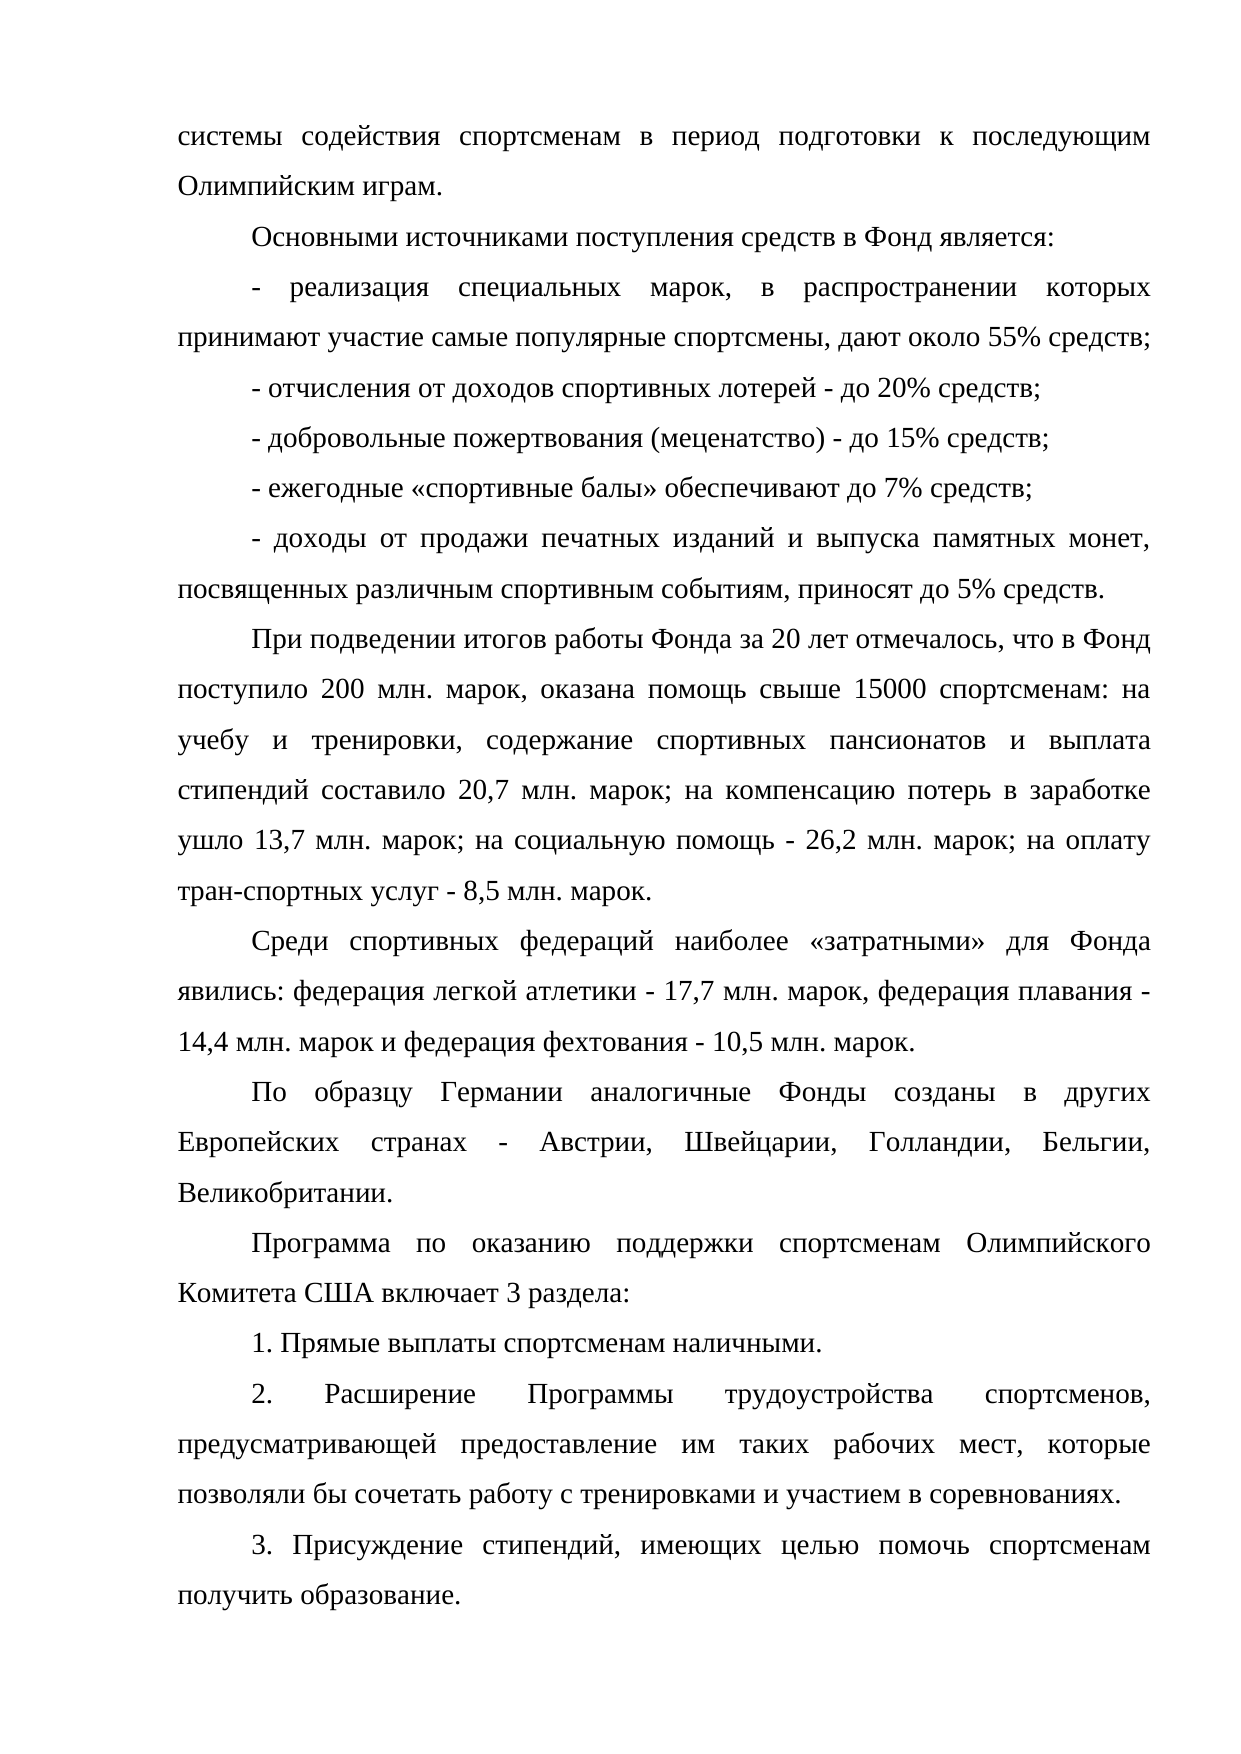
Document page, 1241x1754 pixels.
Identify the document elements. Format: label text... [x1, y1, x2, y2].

text - добровольные пожертвования (меценатство) - до 15% средств; [177, 420, 1152, 453]
text Основными источниками поступления средств в Фонд является: [177, 219, 1152, 252]
text - ежегодные «спортивные балы» обеспечивают до 7% средств; [177, 470, 1152, 504]
text - реализация специальных марок, в распространении которых принимают участие самые популярные спортсмены, дают около 55% средств; [177, 269, 1152, 353]
text - доходы от продажи печатных изданий и выпуска памятных монет, посвященных различным спортивным событиям, приносят до 5% средств. [177, 521, 1152, 604]
text 2. Расширение Программы трудоустройства спортсменов, предусматривающей предоставление им таких рабочих мест, которые позволяли бы сочетать работу с тренировками и участием в соревнованиях. [177, 1376, 1152, 1510]
text 3. Присуждение стипендий, имеющих целью помочь спортсменам получить образование. [177, 1527, 1152, 1611]
text - отчисления от доходов спортивных лотерей - до 20% средств; [177, 370, 1152, 403]
text По образцу Германии аналогичные Фонды созданы в других Европейских странах - Австрии, Швейцарии, Голландии, Бельгии, Великобритании. [177, 1074, 1152, 1208]
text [177, 118, 1152, 202]
text Программа по оказанию поддержки спортсменам Олимпийского Комитета США включает 3 раздела: [177, 1225, 1152, 1309]
text При подведении итогов работы Фонда за 20 лет отмечалось, что в Фонд поступило 200 млн. марок, оказана помощь свыше 15000 спортсменам: на учебу и тренировки, содержание спортивных пансионатов и выплата стипендий составило 20,7 млн. марок; на компенсацию потерь в заработке ушло 13,7 млн. марок; на социальную помощь - 26,2 млн. марок; на оплату тран-спортных услуг - 8,5 млн. марок. [177, 621, 1152, 906]
text Среди спортивных федераций наиболее «затратными» для Фонда явились: федерация легкой атлетики - 17,7 млн. марок, федерация плавания - 14,4 млн. марок и федерация фехтования - 10,5 млн. марок. [177, 923, 1152, 1057]
text 1. Прямые выплаты спортсменам наличными. [177, 1326, 1152, 1359]
